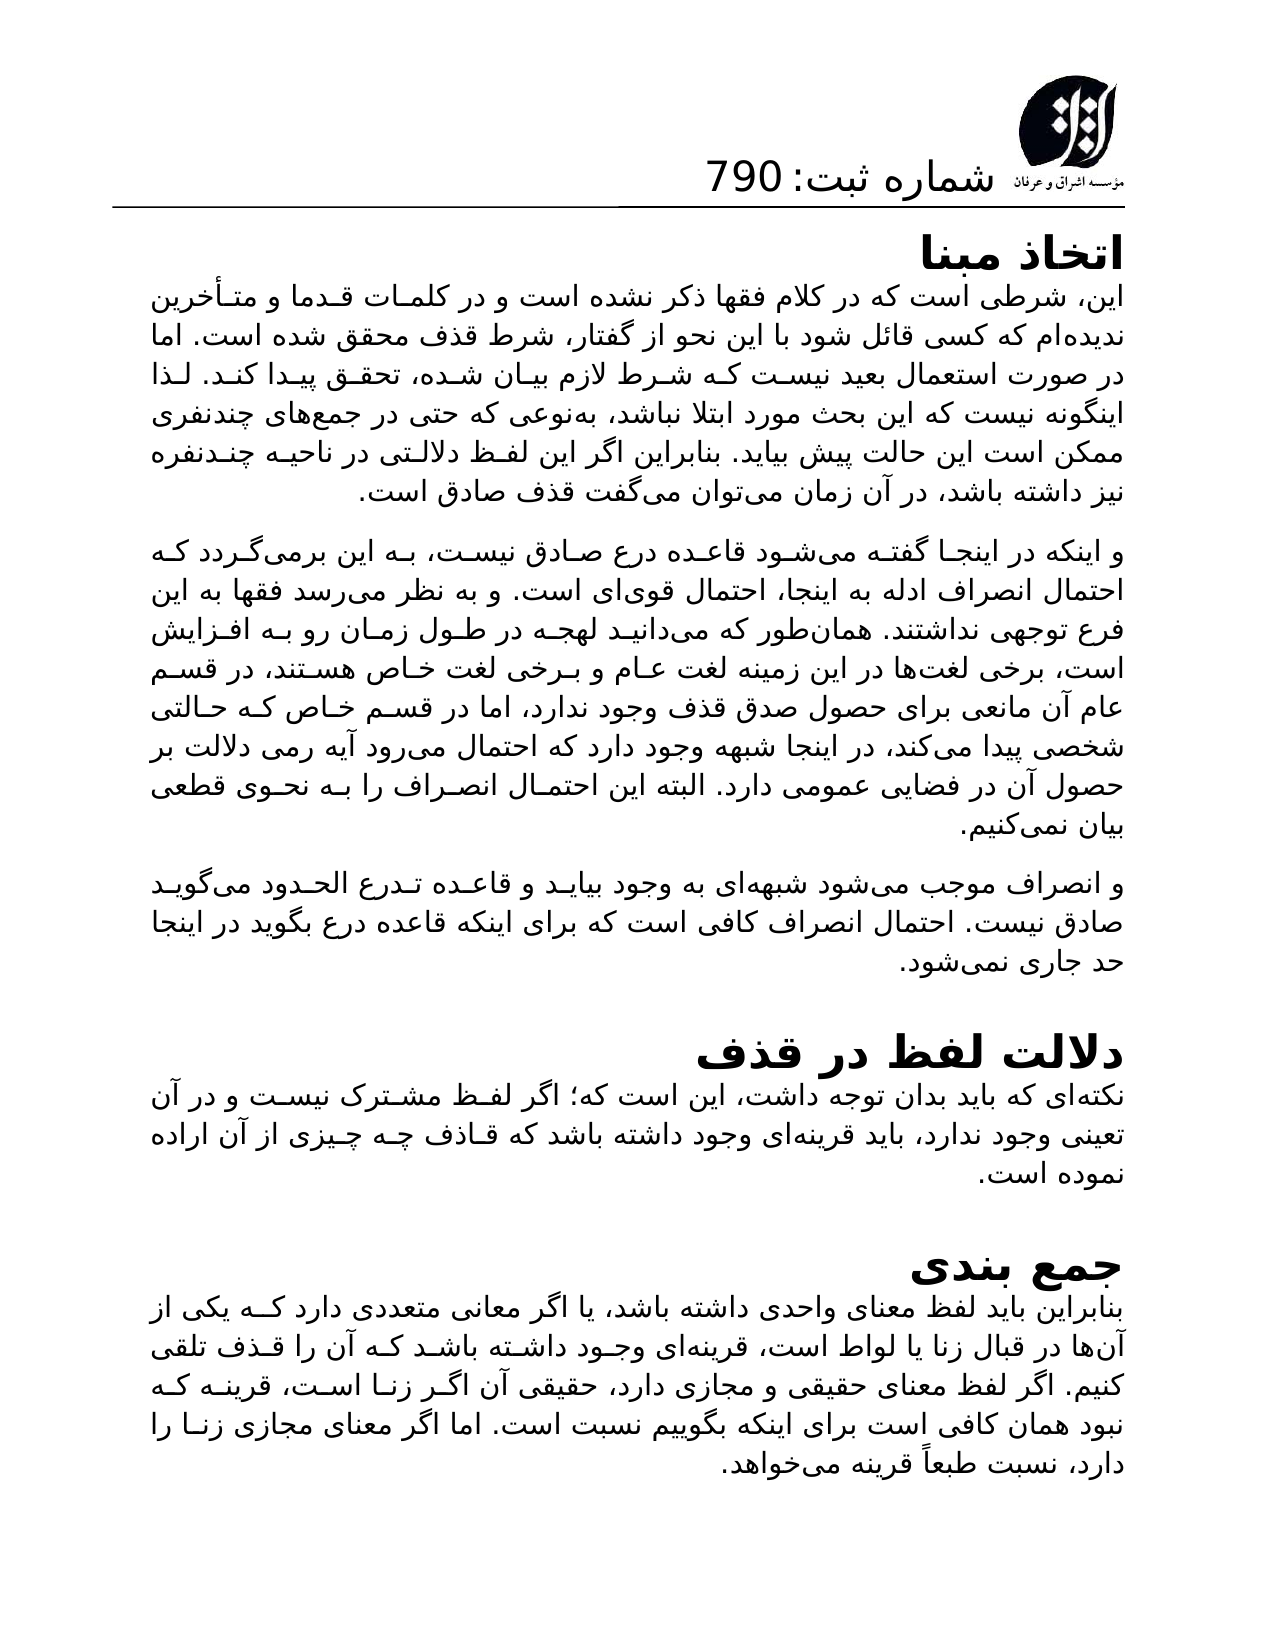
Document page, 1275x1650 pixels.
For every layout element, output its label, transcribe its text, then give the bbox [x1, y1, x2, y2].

subtitle جمع بندی [150, 1237, 1125, 1291]
text نکته‌ای که باید بدان توجه داشت، این است که؛ اگر لفظ مشترک نیست و در آن تعینی وجود ندارد، باید قرینه‌ای وجود داشته باشد که قاذف چه چیزی از آن اراده نموده است. [150, 1079, 1125, 1191]
text بنابراین باید لفظ معنای واحدی داشته باشد، یا اگر معانی متعددی دارد که یکی از آن‌ها در قبال زنا یا لواط است، قرینه‌ای وجود داشته باشد که آن را قذف تلقی کنیم. اگر لفظ معنای حقیقی و مجازی دارد، حقیقی آن اگر زنا است، قرینه که نبود همان کافی است برای اینکه بگوییم نسبت است. اما اگر معنای مجازی زنا را دارد، نسبت طبعاً قرینه می‌خواهد. [150, 1291, 1125, 1480]
text این، شرطی است که در کلام فقها ذکر نشده است و در کلمات قدما و متأخرین ندیده‌ام که کسی قائل شود با این نحو از گفتار، شرط قذف محقق شده است. اما در صورت استعمال بعید نیست که شرط لازم بیان شده، تحقق پیدا کند. لذا اینگونه نیست که این بحث مورد ابتلا نباشد، به‌نوعی که حتی در جمع‌های چندنفری ممکن است این حالت پیش بیاید. بنابراین اگر این لفظ دلالتی در ناحیه چندنفره نیز داشته باشد، در آن زمان می‌توان می‌گفت قذف صادق است. [150, 280, 1125, 508]
subtitle دلالت لفظ در قذف [150, 1025, 1125, 1079]
subtitle اتخاذ مبنا [150, 226, 1125, 280]
text و اینکه در اینجا گفته می‌شود قاعده درع صادق نیست، به این برمی‌گردد که احتمال انصراف ادله به اینجا، احتمال قوی‌ای است. و به نظر می‌رسد فقها به این فرع توجهی نداشتند. همان‌طور که می‌دانید لهجه در طول زمان رو به افزایش است، برخی لغت‌ها در این زمینه لغت عام و برخی لغت خاص هستند، در قسم عام آن مانعی برای حصول صدق قذف وجود ندارد، اما در قسم خاص که حالتی شخصی پیدا می‌کند، در اینجا شبهه وجود دارد که احتمال می‌رود آیه رمی دلالت بر حصول آن در فضایی عمومی دارد. البته این احتمال انصراف را به نحوی قطعی بیان نمی‌کنیم. [150, 534, 1125, 841]
picture [1010, 75, 1125, 192]
text و انصراف موجب می‌شود شبهه‌ای به وجود بیاید و قاعده تدرع الحدود می‌گوید صادق نیست. احتمال انصراف کافی است که برای اینکه قاعده درع بگوید در اینجا حد جاری نمی‌شود. [150, 867, 1125, 979]
